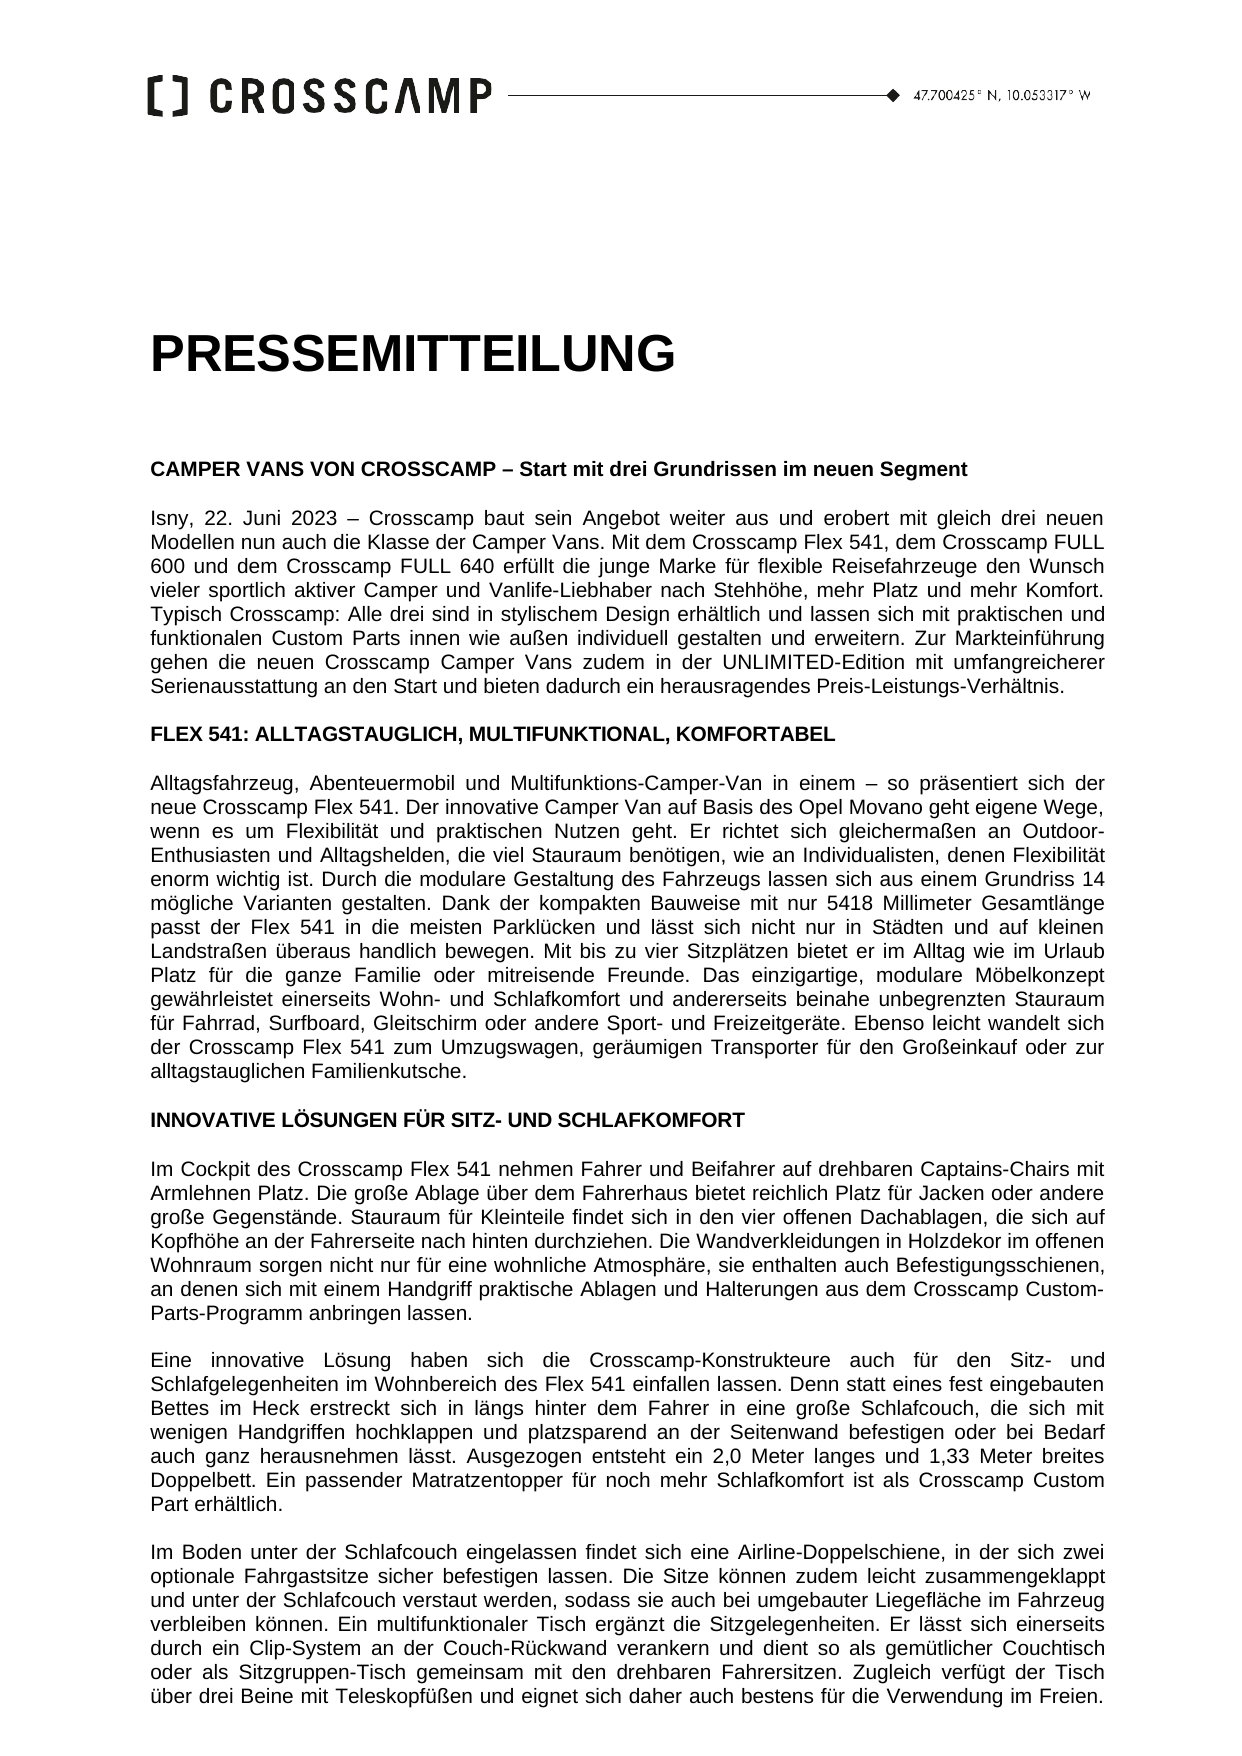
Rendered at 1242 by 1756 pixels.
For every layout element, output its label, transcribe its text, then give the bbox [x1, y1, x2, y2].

picture [272, 78, 294, 114]
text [150, 1540, 1106, 1708]
picture [333, 78, 356, 113]
picture [365, 78, 388, 114]
picture [242, 78, 265, 113]
picture [913, 90, 1090, 102]
picture [428, 78, 459, 113]
text Eine innovative Lösung haben sich die Crosscamp-Konstrukteure auch für den Sitz- und Schlafgelegenheiten im Wohnbereich des Flex 541 einfallen lassen. Denn statt eines fest eingebauten Bettes im Heck erstreckt sich in längs hinter dem Fahrer in eine große Schlafcouch, die sich mit wenigen Handgriffen hochklappen und platzsparend an der Seitenwand befestigen oder bei Bedarf auch ganz herausnehmen lässt. Ausgezogen entsteht ein 2,0 Meter langes und 1,33 Meter breites Doppelbett. Ein passender Matratzentopper für noch mehr Schlafkomfort ist als Crosscamp Custom Part erhältlich. [150, 1348, 1106, 1516]
subtitle FLEX 541: ALLTAGSTAUGLICH, MULTIFUNKTIONAL, KOMFORTABEL [150, 722, 1119, 746]
subtitle INNOVATIVE LÖSUNGEN FÜR SITZ- UND SCHLAFKOMFORT [150, 1107, 1119, 1131]
picture [172, 75, 188, 117]
picture [210, 78, 232, 113]
text Im Cockpit des Crosscamp Flex 541 nehmen Fahrer und Beifahrer auf drehbaren Captains-Chairs mit Armlehnen Platz. Die große Ablage über dem Fahrerhaus bietet reichlich Platz für Jacken oder andere große Gegenstände. Stauraum für Kleinteile findet sich in den vier offenen Dachablagen, die sich auf Kopfhöhe an der Fahrerseite nach hinten durchziehen. Die Wandverkleidungen in Holzdekor im offenen Wohnraum sorgen nicht nur für eine wohnliche Atmosphäre, sie enthalten auch Befestigungsschienen, an denen sich mit einem Handgriff praktische Ablagen und Halterungen aus dem Crosscamp Custom-Parts-Programm anbringen lassen. [150, 1157, 1106, 1324]
subtitle CAMPER VANS VON CROSSCAMP – Start mit drei Grundrissen im neuen Segment [150, 456, 1119, 480]
picture [470, 78, 492, 113]
picture [147, 75, 163, 117]
text Alltagsfahrzeug, Abenteuermobil und Multifunktions-Camper-Van in einem – so präsentiert sich der neue Crosscamp Flex 541. Der innovative Camper Van auf Basis des Opel Movano geht eigene Wege, wenn es um Flexibilität und praktischen Nutzen geht. Er richtet sich gleichermaßen an Outdoor-Enthusiasten und Alltagshelden, die viel Stauraum benötigen, wie an Individualisten, denen Flexibilität enorm wichtig ist. Durch die modulare Gestaltung des Fahrzeugs lassen sich aus einem Grundriss 14 mögliche Varianten gestalten. Dank der kompakten Bauweise mit nur 5418 Millimeter Gesamtlänge passt der Flex 541 in die meisten Parklücken und lässt sich nicht nur in Städten und auf kleinen Landstraßen überaus handlich bewegen. Mit bis zu vier Sitzplätzen bietet er im Alltag wie im Urlaub Platz für die ganze Familie oder mitreisende Freunde. Das einzigartige, modulare Möbelkonzept gewährleistet einerseits Wohn- und Schlafkomfort und andererseits beinahe unbegrenzten Stauraum für Fahrrad, Surfboard, Gleitschirm oder andere Sport- und Freizeitgeräte. Ebenso leicht wandelt sich der Crosscamp Flex 541 zum Umzugswagen, geräumigen Transporter für den Großeinkauf oder zur alltagstauglichen Familienkutsche. [150, 771, 1106, 1083]
title PRESSEMITTEILUNG [150, 323, 1119, 383]
text Isny, 22. Juni 2023 – Crosscamp baut sein Angebot weiter aus und erobert mit gleich drei neuen Modellen nun auch die Klasse der Camper Vans. Mit dem Crosscamp Flex 541, dem Crosscamp FULL 600 und dem Crosscamp FULL 640 erfüllt die junge Marke für flexible Reisefahrzeuge den Wunsch vieler sportlich aktiver Camper und Vanlife-Liebhaber nach Stehhöhe, mehr Platz und mehr Komfort. Typisch Crosscamp: Alle drei sind in stylischem Design erhältlich und lassen sich mit praktischen und funktionalen Custom Parts innen wie außen individuell gestalten und erweitern. Zur Markteinführung gehen die neuen Crosscamp Camper Vans zudem in der UNLIMITED-Edition mit umfangreicherer Serienausstattung an den Start und bieten dadurch ein herausragendes Preis-Leistungs-Verhältnis. [150, 506, 1106, 697]
picture [394, 78, 420, 113]
picture [302, 78, 325, 113]
